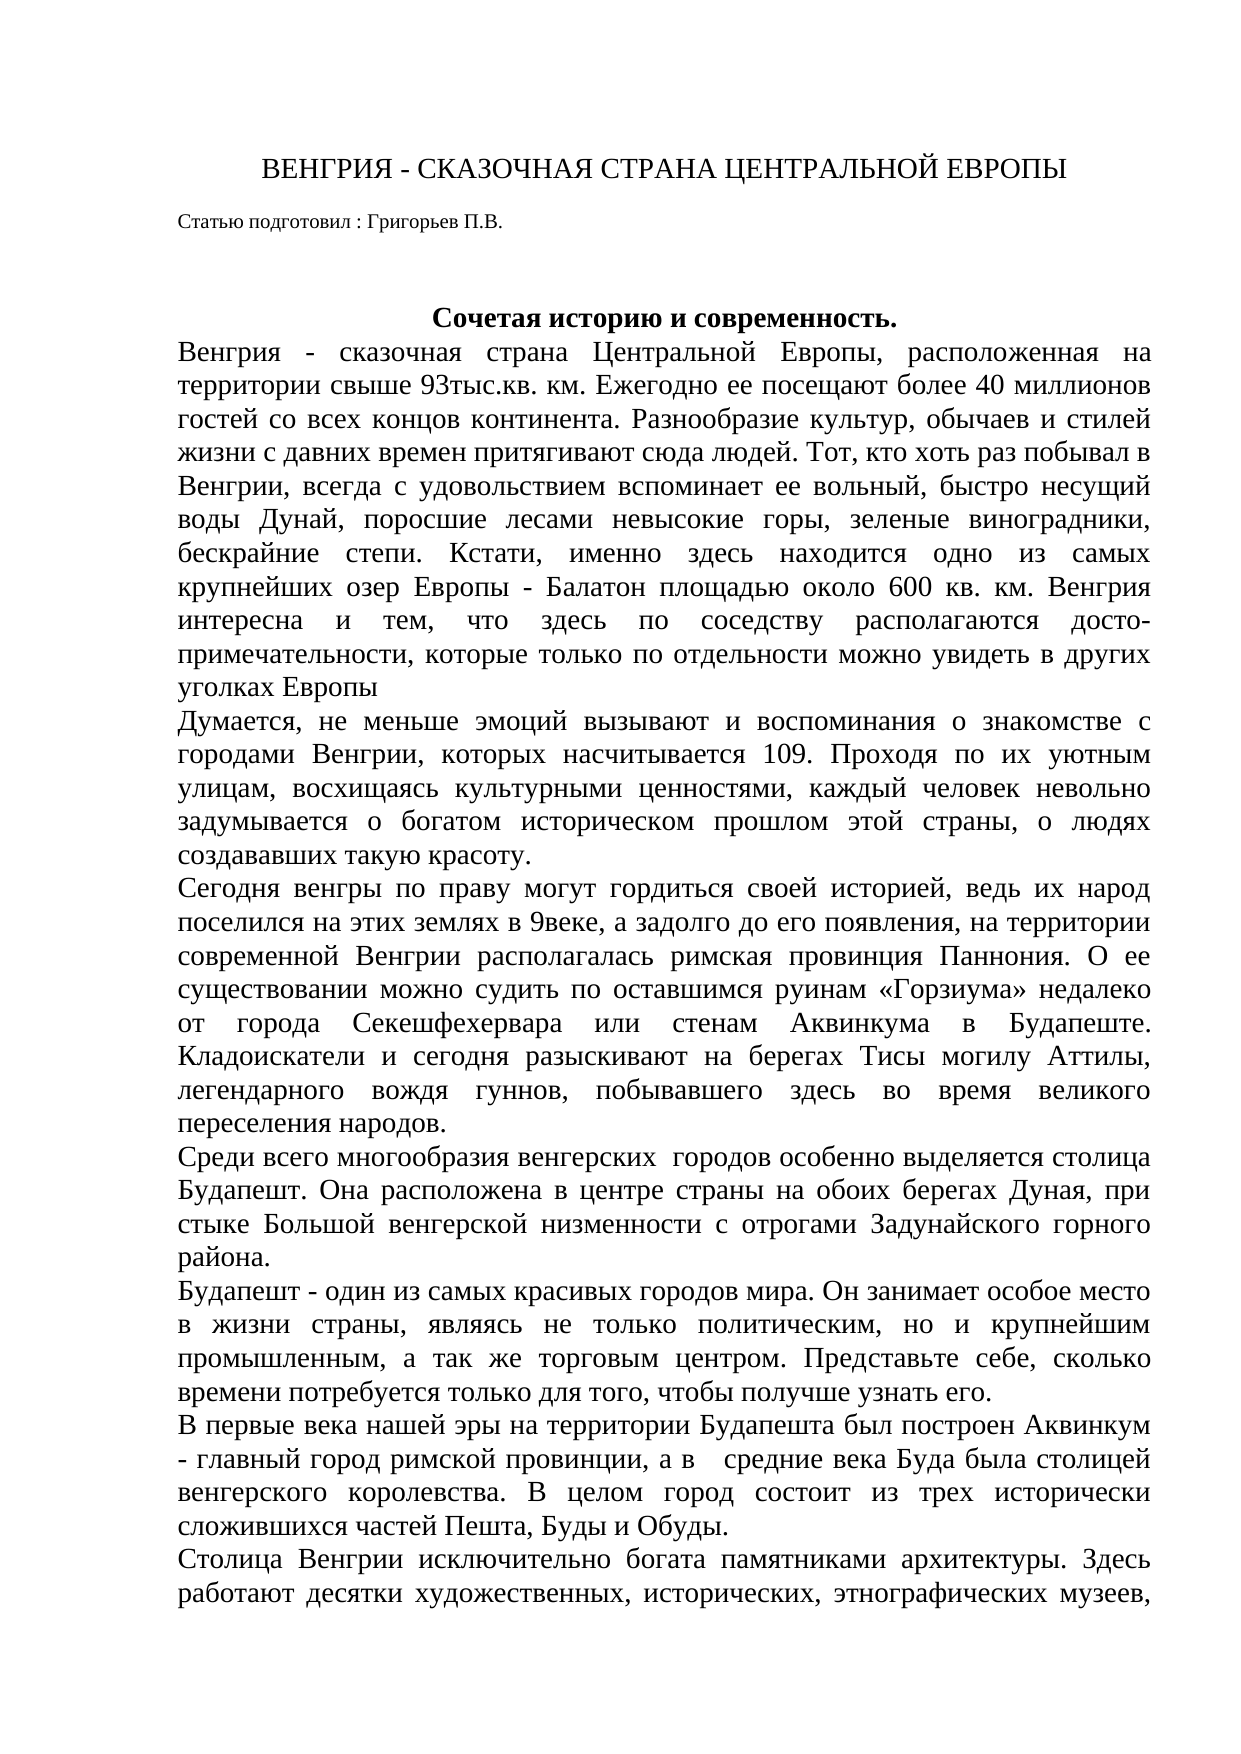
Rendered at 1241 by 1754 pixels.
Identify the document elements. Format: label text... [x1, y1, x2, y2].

text В первые века нашей эры на территории Будапешта был построен Аквинкум - главный город римской провинции, а в средние века Буда была столицей венгерского королевства. В целом город состоит из трех исторически сложившихся частей Пешта, Буды и Обуды. [177, 1407, 1152, 1541]
text Среди всего многообразия венгерских городов особенно выделяется столица Будапешт. Она расположена в центре страны на обоих берегах Дуная, при стыке Большой венгерской низменности с отрогами Задунайского горного района. [177, 1139, 1152, 1273]
text Думается, не меньше эмоций вызывают и воспоминания о знакомстве с городами Венгрии, которых насчитывается 109. Проходя по их уютным улицам, восхищаясь культурными ценностями, каждый человек невольно задумывается о богатом историческом прошлом этой страны, о людях создававших такую красоту. [177, 703, 1152, 871]
text Венгрия - сказочная страна Центральной Европы, расположенная на территории свыше 93тыс.кв. км. Ежегодно ее посещают более 40 миллионов гостей со всех концов континента. Разнообразие культур, обычаев и стилей жизни с давних времен притягивают сюда людей. Тот, кто хоть раз побывал в Венгрии, всегда с удовольствием вспоминает ее вольный, быстро несущий воды Дунай, поросшие лесами невысокие горы, зеленые виноградники, бескрайние степи. Кстати, именно здесь находится одно из самых крупнейших озер Европы - Балатон площадью около 600 кв. км. Венгрия интересна и тем, что здесь по соседству располагаются досто- примечательности, которые только по отдельности можно увидеть в других уголках Европы [177, 334, 1152, 703]
text Сегодня венгры по праву могут гордиться своей историей, ведь их народ поселился на этих землях в 9веке, а задолго до его появления, на территории современной Венгрии располагалась римская провинция Паннония. О ее существовании можно судить по оставшимся руинам «Горзиума» недалеко от города Секешфехервара или стенам Аквинкума в Будапеште. Кладоискатели и сегодня разыскивают на берегах Тисы могилу Аттилы, легендарного вождя гуннов, побывавшего здесь во время великого переселения народов. [177, 871, 1152, 1139]
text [177, 1541, 1152, 1608]
text Сочетая историю и современность. [177, 300, 1152, 334]
text Будапешт - один из самых красивых городов мира. Он занимает особое место в жизни страны, являясь не только политическим, но и крупнейшим промышленным, а так же торговым центром. Представьте себе, сколько времени потребуется только для того, чтобы получше узнать его. [177, 1273, 1152, 1407]
text Статью подготовил : Григорьев П.В. [177, 209, 1152, 233]
text Венгрия - сказочная страна Центральной Европы [177, 152, 1152, 185]
